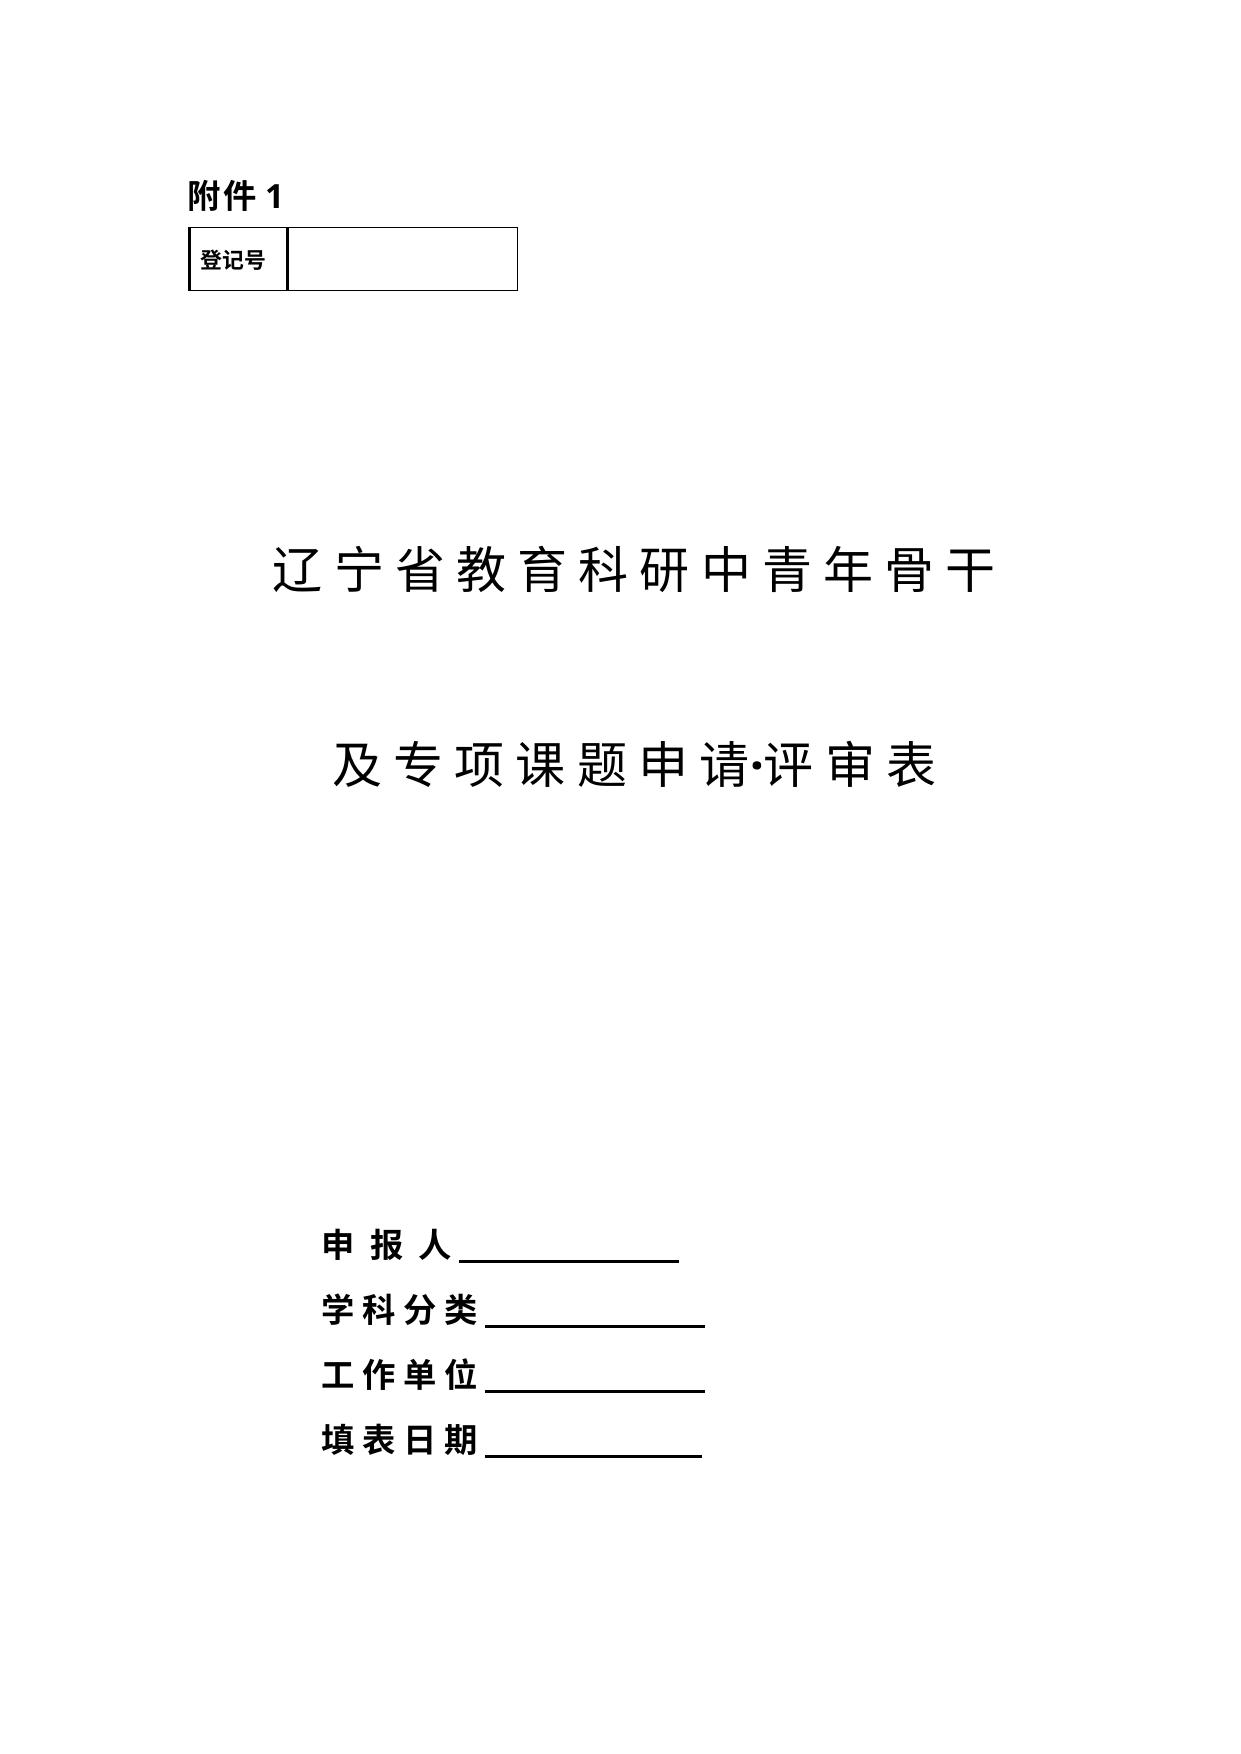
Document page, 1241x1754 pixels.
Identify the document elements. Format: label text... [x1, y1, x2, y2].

text 学 科 分 类 [187, 1275, 1053, 1340]
table_header 登记号 [191, 228, 286, 290]
table_header [289, 228, 517, 290]
text 申 报 人 [187, 1210, 1053, 1275]
text 工 作 单 位 [187, 1340, 1053, 1405]
subtitle 附件1 [187, 162, 1053, 227]
text 及 专 项 课 题 申 请·评 审 表 [187, 713, 1081, 811]
text 填 表 日 期 [187, 1405, 1053, 1470]
text 辽 宁 省 教 育 科 研 中 青 年 骨 干 [187, 518, 1081, 616]
